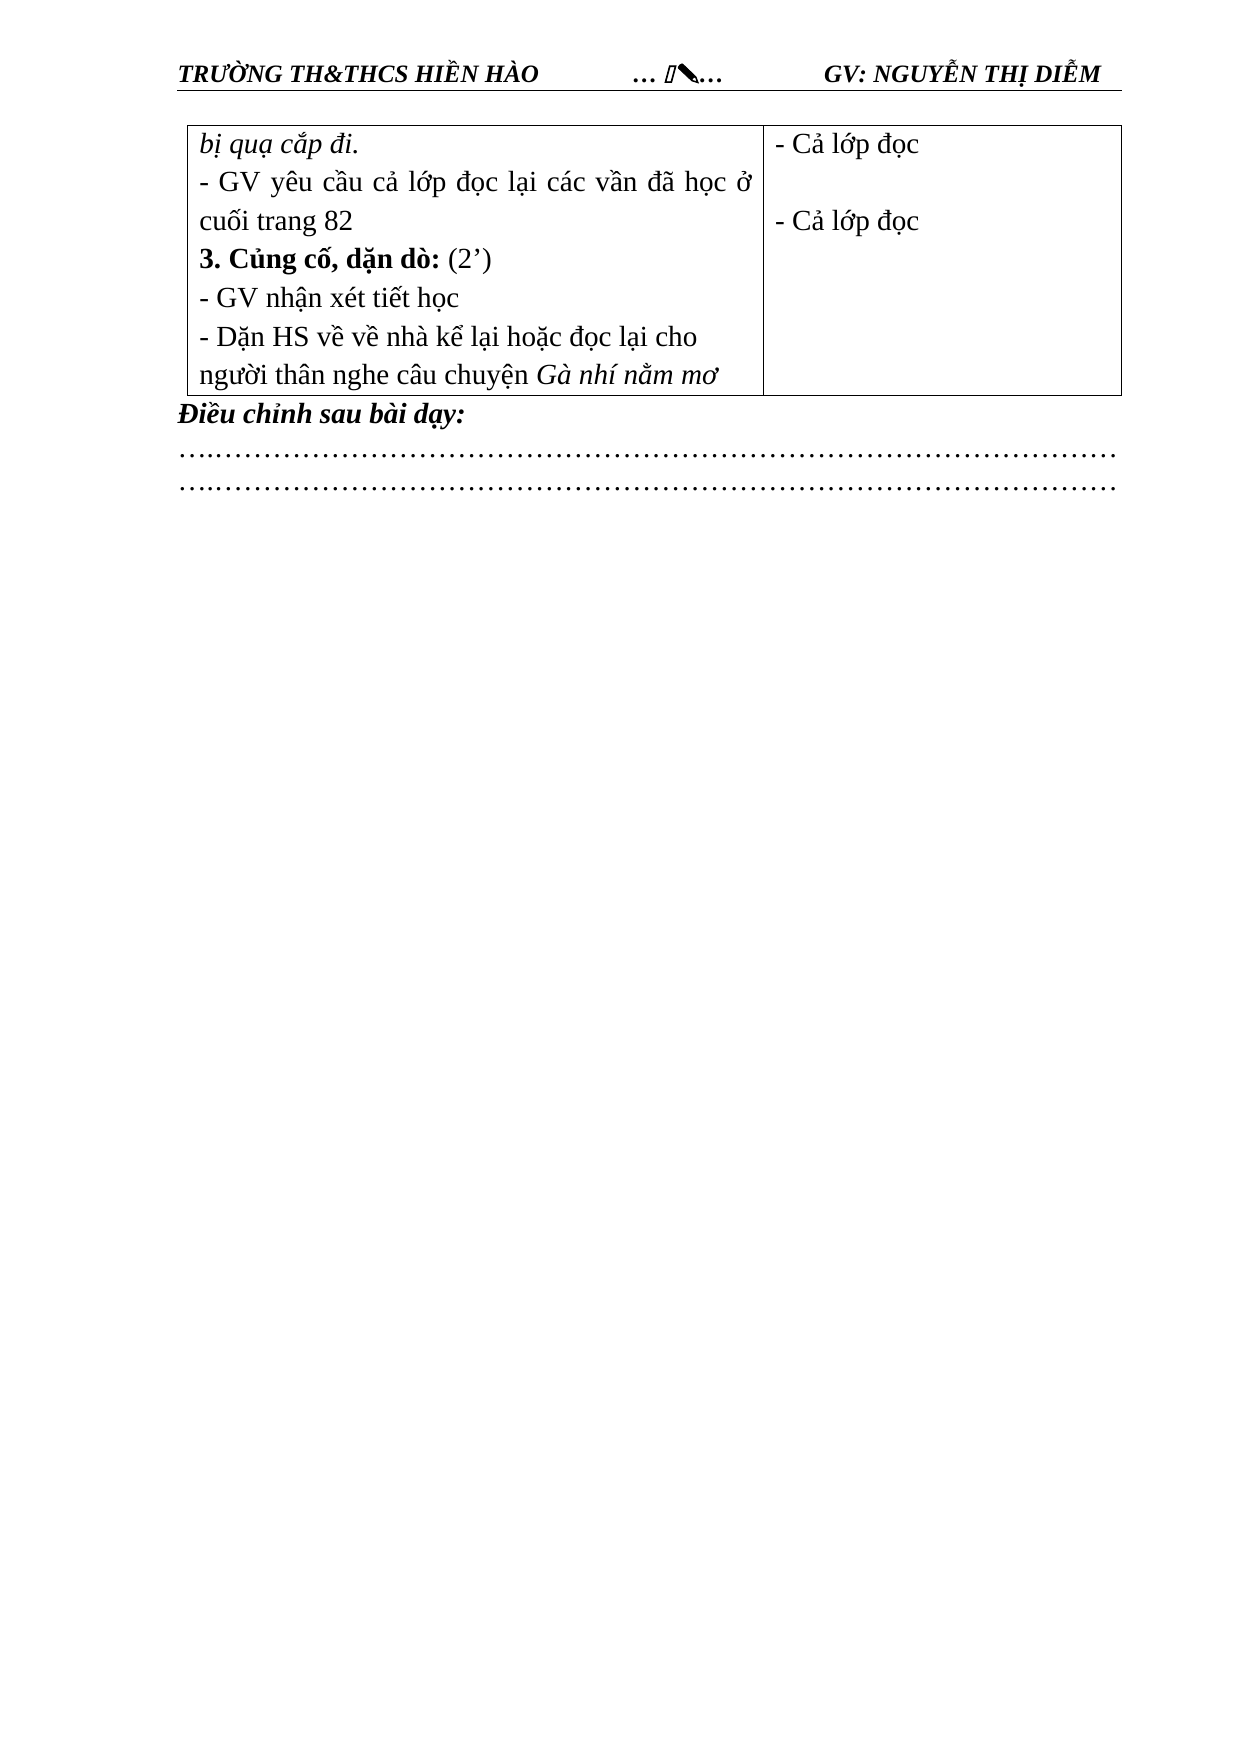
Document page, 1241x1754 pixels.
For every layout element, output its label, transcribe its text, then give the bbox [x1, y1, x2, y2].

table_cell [764, 126, 1121, 395]
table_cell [188, 126, 763, 395]
text ….………………………………………………………………………………… [177, 430, 1122, 463]
text ….………………………………………………………………………………… [177, 463, 1122, 497]
text Điều chỉnh sau bài dạy: [177, 396, 1122, 430]
